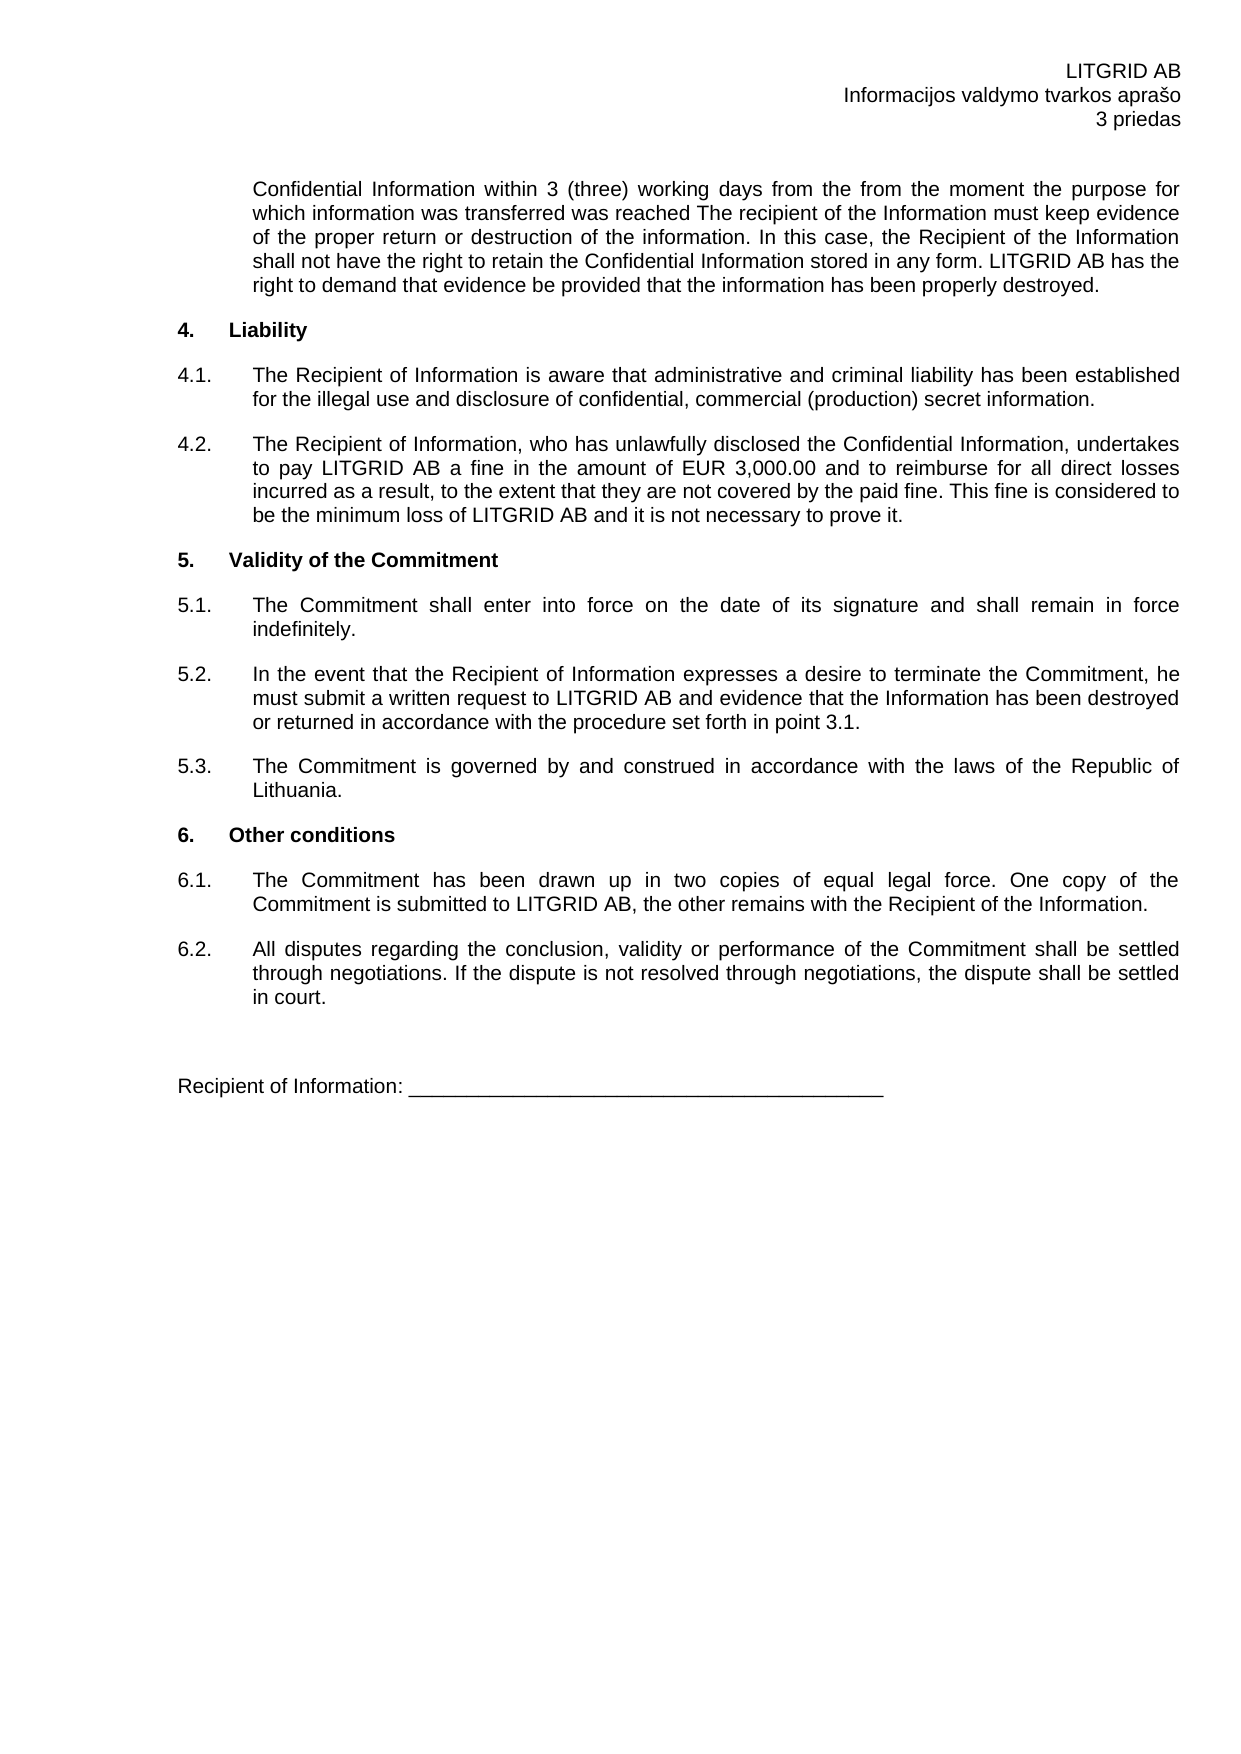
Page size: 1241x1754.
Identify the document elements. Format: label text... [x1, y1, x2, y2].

list All disputes regarding the conclusion, validity or performance of the Commitment shall be settled through negotiations. If the dispute is not resolved through negotiations, the dispute shall be settled in court. [177, 937, 1181, 1008]
list The Commitment shall enter into force on the date of its signature and shall remain in force indefinitely. [177, 593, 1181, 641]
list The Recipient of Information is aware that administrative and criminal liability has been established for the illegal use and disclosure of confidential, commercial (production) secret information. [177, 363, 1181, 411]
list Validity of the Commitment [177, 548, 1181, 572]
list In the event that the Recipient of Information expresses a desire to terminate the Commitment, he must submit a written request to LITGRID AB and evidence that the Information has been destroyed or returned in accordance with the procedure set forth in point 3.1. [177, 662, 1181, 733]
list Other conditions [177, 823, 1181, 847]
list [177, 177, 1181, 297]
list Liability [177, 318, 1181, 342]
list The Recipient of Information, who has unlawfully disclosed the Confidential Information, undertakes to pay LITGRID AB a fine in the amount of EUR 3,000.00 and to reimburse for all direct losses incurred as a result, to the extent that they are not covered by the paid fine. This fine is considered to be the minimum loss of LITGRID AB and it is not necessary to prove it. [177, 431, 1181, 527]
list The Commitment is governed by and construed in accordance with the laws of the Republic of Lithuania. [177, 754, 1181, 802]
list The Commitment has been drawn up in two copies of equal legal force. One copy of the Commitment is submitted to LITGRID AB, the other remains with the Recipient of the Information. [177, 868, 1181, 916]
text Recipient of Information: _________________________________________ [177, 1074, 1181, 1098]
